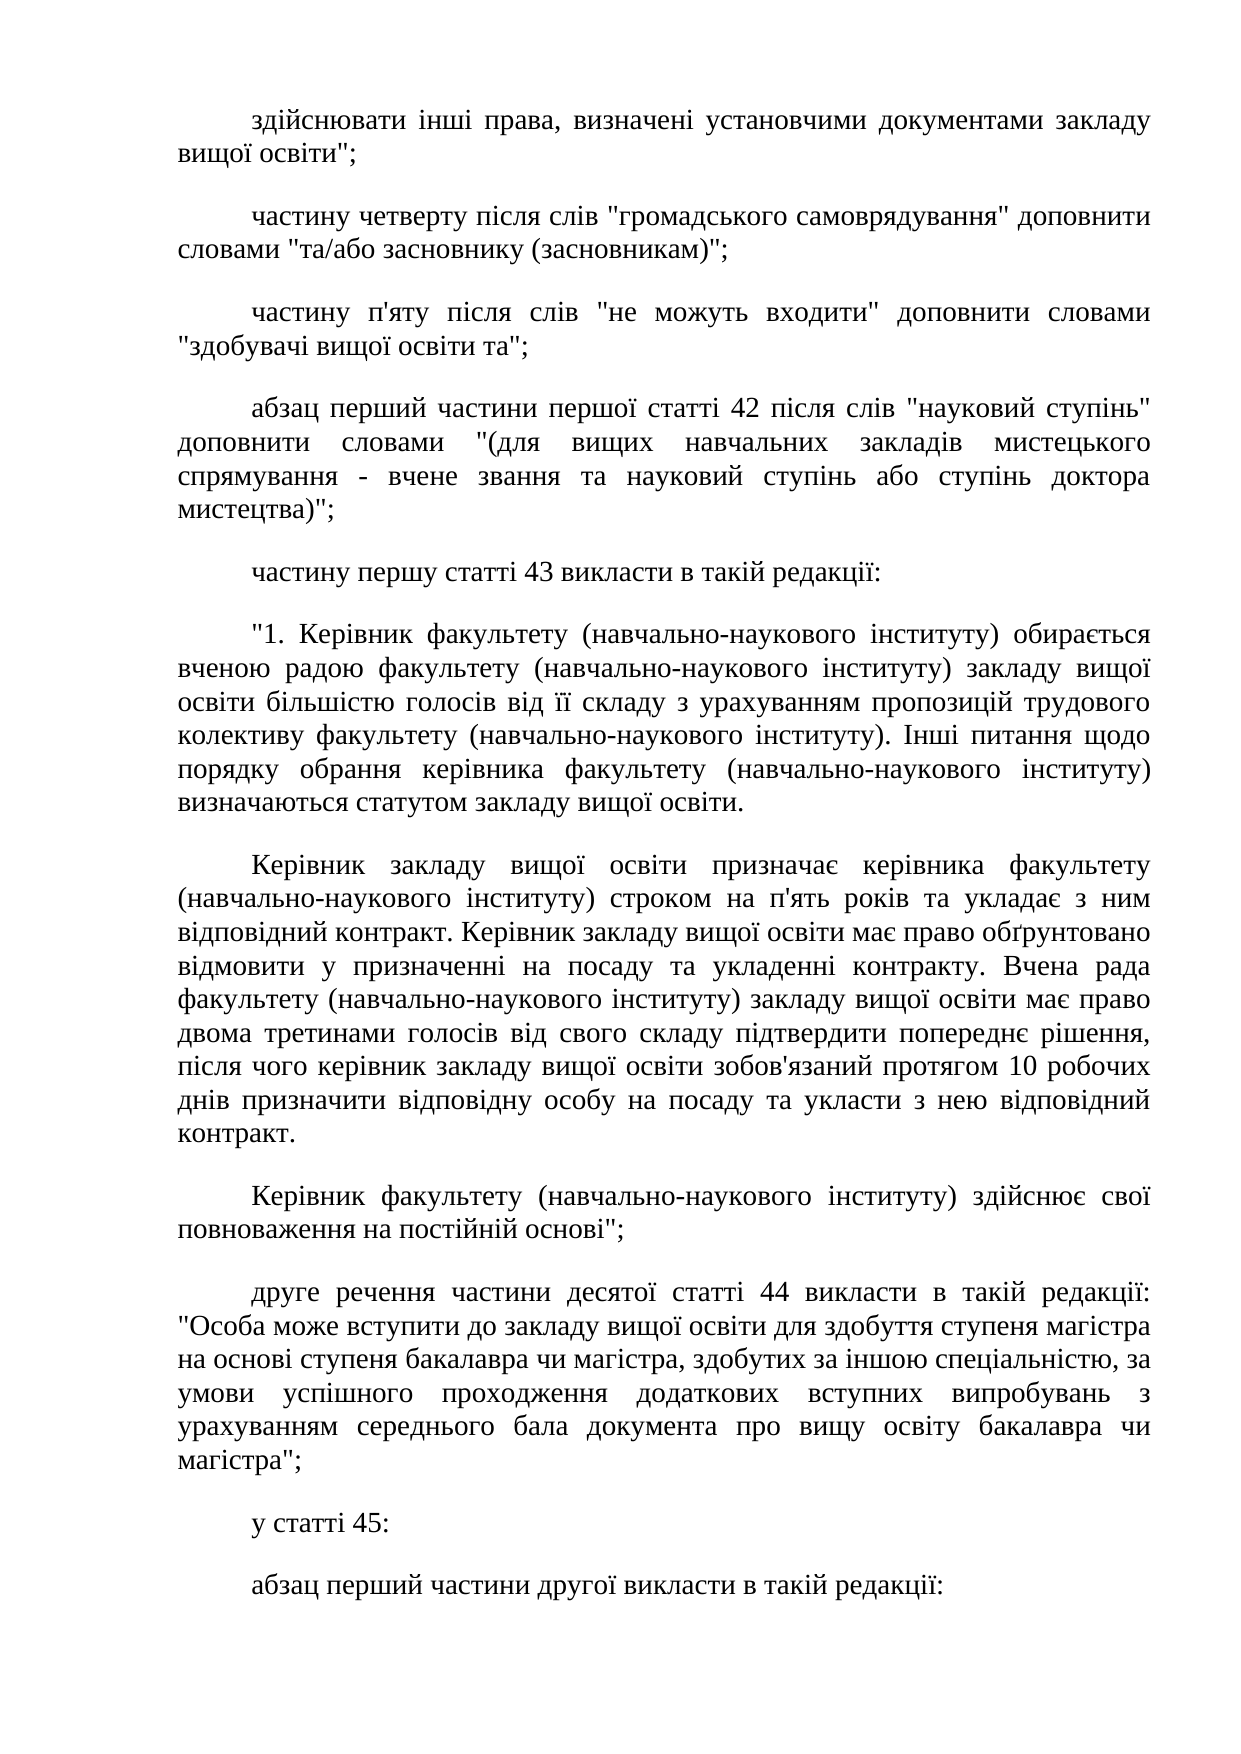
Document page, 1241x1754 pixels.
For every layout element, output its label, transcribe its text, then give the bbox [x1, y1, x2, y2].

text Керівник закладу вищої освіти призначає керівника факультету (навчально-наукового інституту) строком на п'ять років та укладає з ним відповідний контракт. Керівник закладу вищої освіти має право обґрунтовано відмовити у призначенні на посаду та укладенні контракту. Вчена рада факультету (навчально-наукового інституту) закладу вищої освіти має право двома третинами голосів від свого складу підтвердити попереднє рішення, після чого керівник закладу вищої освіти зобов'язаний протягом 10 робочих днів призначити відповідну особу на посаду та укласти з нею відповідний контракт. [177, 847, 1152, 1149]
text абзац перший частини першої статті 42 після слів "науковий ступінь" доповнити словами "(для вищих навчальних закладів мистецького спрямування - вчене звання та науковий ступінь або ступінь доктора мистецтва)"; [177, 391, 1152, 525]
text друге речення частини десятої статті 44 викласти в такій редакції: "Особа може вступити до закладу вищої освіти для здобуття ступеня магістра на основі ступеня бакалавра чи магістра, здобутих за іншою спеціальністю, за умови успішного проходження додаткових вступних випробувань з урахуванням середнього бала документа про вищу освіту бакалавра чи магістра"; [177, 1274, 1152, 1476]
text Керівник факультету (навчально-наукового інституту) здійснює свої повноваження на постійній основі"; [177, 1178, 1152, 1245]
text частину четверту після слів "громадського самоврядування" доповнити словами "та/або засновнику (засновникам)"; [177, 198, 1152, 265]
text здійснювати інші права, визначені установчими документами закладу вищої освіти"; [177, 102, 1152, 169]
text частину п'яту після слів "не можуть входити" доповнити словами "здобувачі вищої освіти та"; [177, 294, 1152, 361]
text "1. Керівник факультету (навчально-наукового інституту) обирається вченою радою факультету (навчально-наукового інституту) закладу вищої освіти більшістю голосів від її складу з урахуванням пропозицій трудового колективу факультету (навчально-наукового інституту). Інші питання щодо порядку обрання керівника факультету (навчально-наукового інституту) визначаються статутом закладу вищої освіти. [177, 617, 1152, 818]
text абзац перший частини другої викласти в такій редакції: [177, 1567, 1152, 1601]
text частину першу статті 43 викласти в такій редакції: [177, 554, 1152, 587]
text у статті 45: [177, 1505, 1152, 1538]
